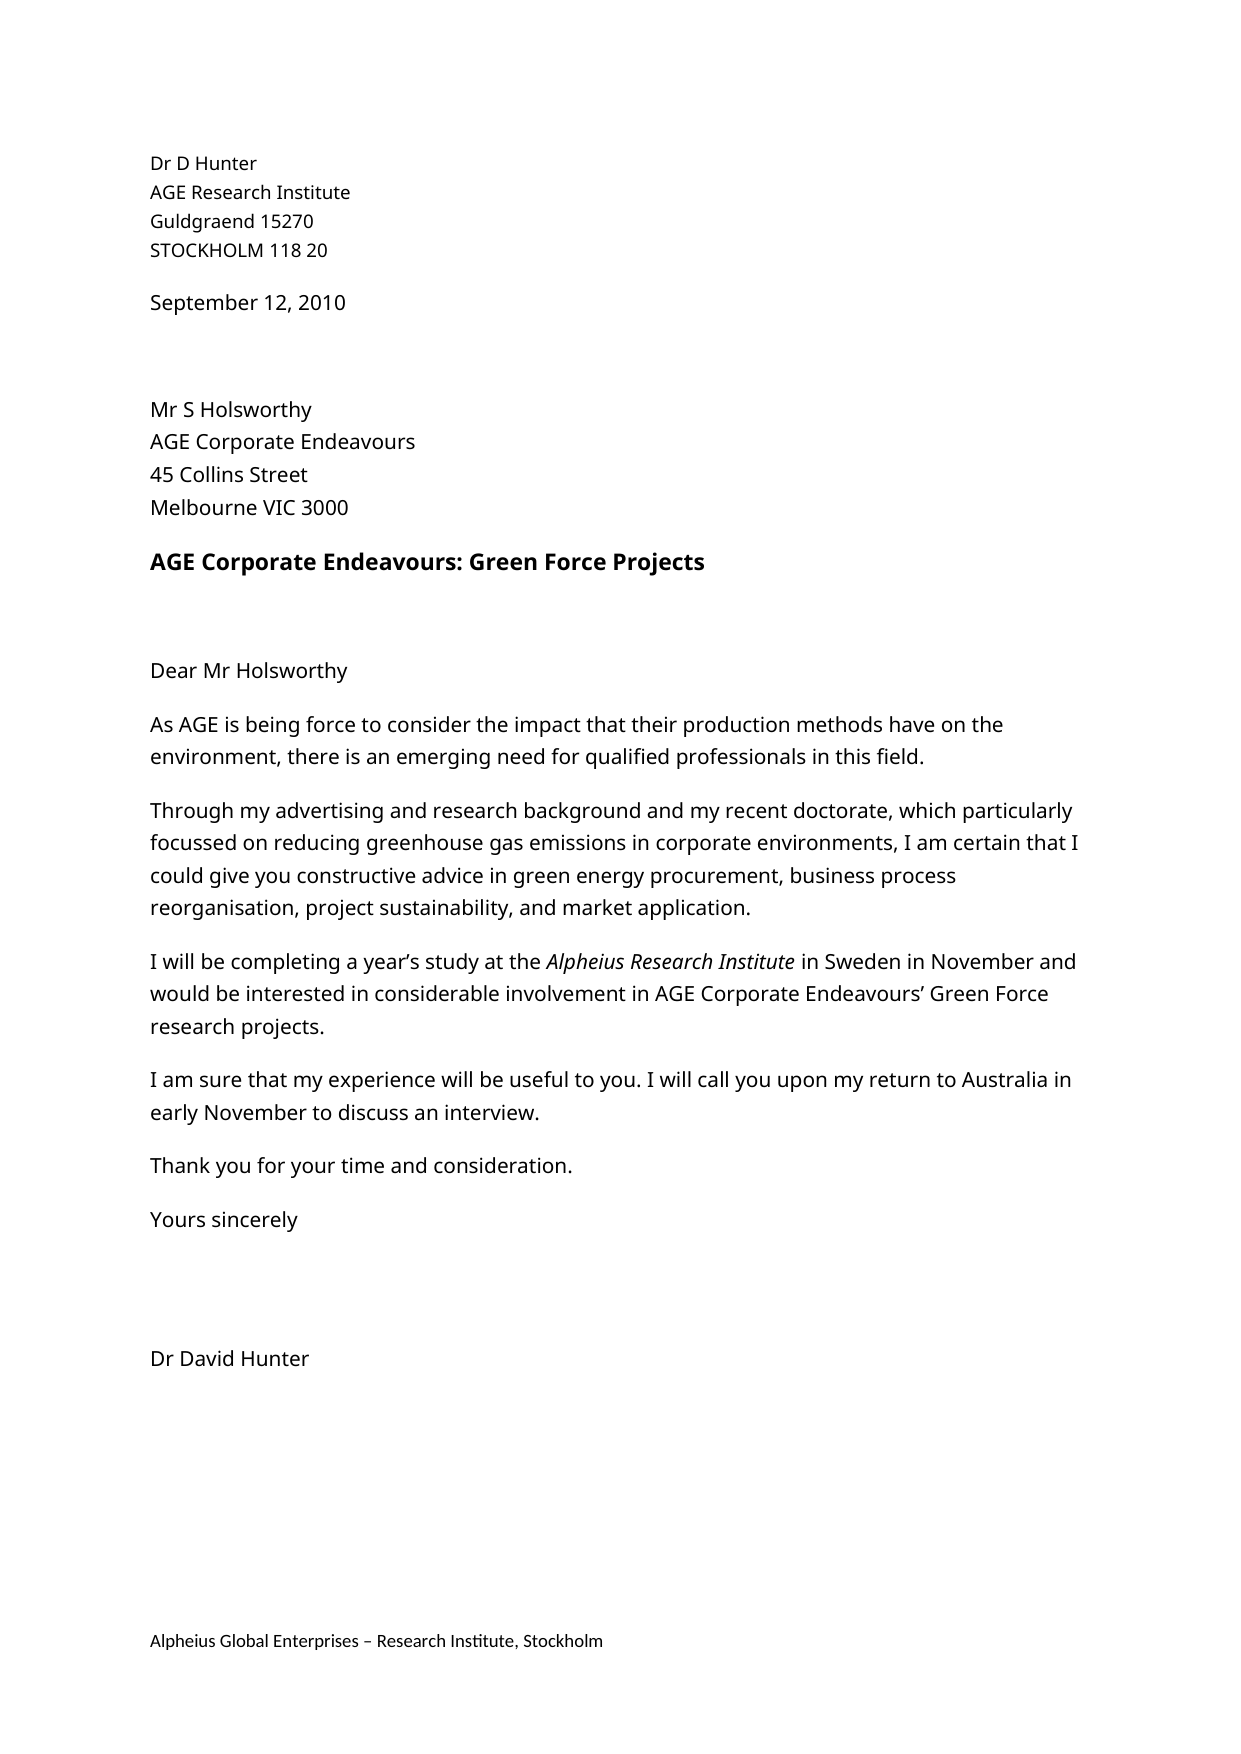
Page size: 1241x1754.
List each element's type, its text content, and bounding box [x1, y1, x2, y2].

text Through my advertising and research background and my recent doctorate, which particularly focussed on reducing greenhouse gas emissions in corporate environments, I am certain that I could give you constructive advice in green energy procurement, business process reorganisation, project sustainability, and market application. [150, 796, 1090, 922]
text AGE Corporate Endeavours: Green Force Projects [150, 546, 1090, 577]
text As AGE is being force to consider the impact that their production methods have on the environment, there is an emerging need for qualified professionals in this field. [150, 710, 1090, 771]
text Thank you for your time and consideration. [150, 1152, 1090, 1180]
text Dr David Hunter [150, 1344, 1090, 1373]
text Dr D Hunter AGE Research Institute Guldgraend 15270 STOCKHOLM 118 20 [150, 150, 1090, 263]
text Dear Mr Holsworthy [150, 656, 1090, 685]
text Yours sincerely [150, 1205, 1090, 1233]
text I will be completing a year’s study at the Alpheius Research Institute in Sweden in November and would be interested in considerable involvement in AGE Corporate Endeavours’ Green Force research projects. [150, 947, 1090, 1041]
text September 12, 2010 [150, 288, 1090, 316]
text Mr S Holsworthy AGE Corporate Endeavours 45 Collins Street Melbourne VIC 3000 [150, 395, 1090, 521]
text I am sure that my experience will be useful to you. I will call you upon my return to Australia in early November to discuss an interview. [150, 1066, 1090, 1127]
